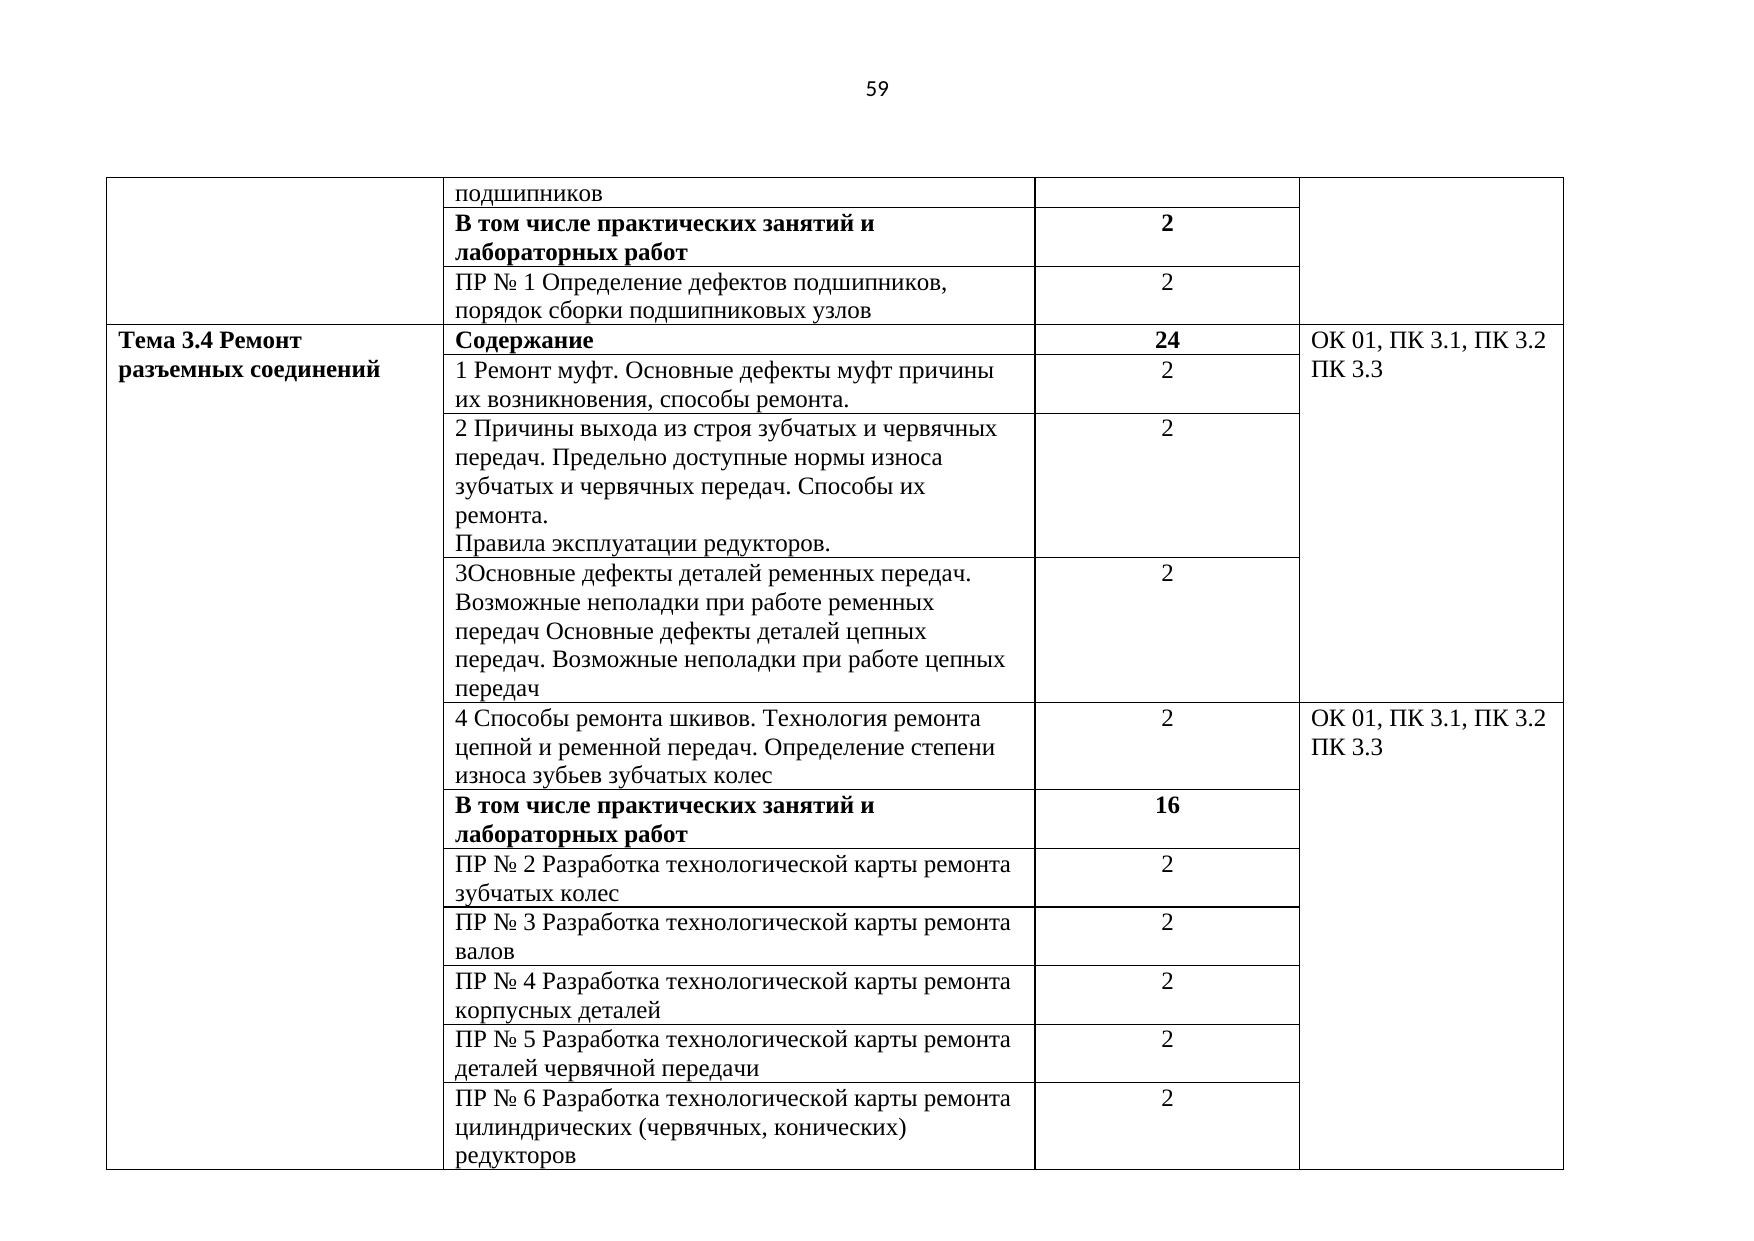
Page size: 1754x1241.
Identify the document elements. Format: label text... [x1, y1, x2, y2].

table_cell ПР № 2 Разработка технологической карты ремонта зубчатых колес [444, 849, 1034, 906]
table_cell 2 [1036, 414, 1299, 557]
table_cell В том числе практических занятий и лабораторных работ [444, 208, 1034, 266]
table_cell 4 Способы ремонта шкивов. Технология ремонта цепной и ременной передач. Определение степени износа зубьев зубчатых колес [444, 703, 1034, 789]
table_cell ПР № 6 Разработка технологической карты ремонта цилиндрических (червячных, конических) редукторов [444, 1083, 1034, 1169]
table_cell 2 [1036, 355, 1299, 412]
table_cell 2 [1036, 966, 1299, 1023]
table_cell ПР № 4 Разработка технологической карты ремонта корпусных деталей [444, 966, 1034, 1023]
table_cell ПР № 1 Определение дефектов подшипников, порядок сборки подшипниковых узлов [444, 267, 1034, 324]
table_cell 2 [1036, 558, 1299, 702]
table_cell 16 [1036, 790, 1299, 848]
table_cell 3Основные дефекты деталей ременных передач. Возможные неполадки при работе ременных передач Основные дефекты деталей цепных передач. Возможные неполадки при работе цепных передач [444, 558, 1034, 702]
table_cell 2 [1036, 178, 1299, 207]
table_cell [444, 178, 1034, 207]
table_cell Содержание [444, 325, 1034, 354]
table_cell 2 [1036, 1083, 1299, 1169]
table_cell 2 [1036, 908, 1299, 965]
table_cell 1 Ремонт муфт. Основные дефекты муфт причины их возникновения, способы ремонта. [444, 355, 1034, 412]
table_cell ПР № 3 Разработка технологической карты ремонта валов [444, 908, 1034, 965]
table_cell 2 [1036, 849, 1299, 906]
table_cell 2 [1036, 208, 1299, 266]
table_cell 2 [1036, 1025, 1299, 1082]
table_cell Тема 3.4 Ремонт разъемных соединений [107, 325, 443, 1169]
table_cell 2 Причины выхода из строя зубчатых и червячных передач. Предельно доступные нормы износа зубчатых и червячных передач. Способы их ремонта. Правила эксплуатации редукторов. [444, 414, 1034, 557]
table_cell 24 [1036, 325, 1299, 354]
table_cell 2 [1036, 703, 1299, 789]
table_cell ОК 01, ПК 3.1, ПК 3.2 ПК 3.3 [1300, 325, 1563, 702]
table_cell 2 [1036, 267, 1299, 324]
table_cell ПР № 5 Разработка технологической карты ремонта деталей червячной передачи [444, 1025, 1034, 1082]
table_cell ОК 01, ПК 3.1, ПК 3.2 ПК 3.3 [1300, 703, 1563, 1169]
table_cell В том числе практических занятий и лабораторных работ [444, 790, 1034, 848]
